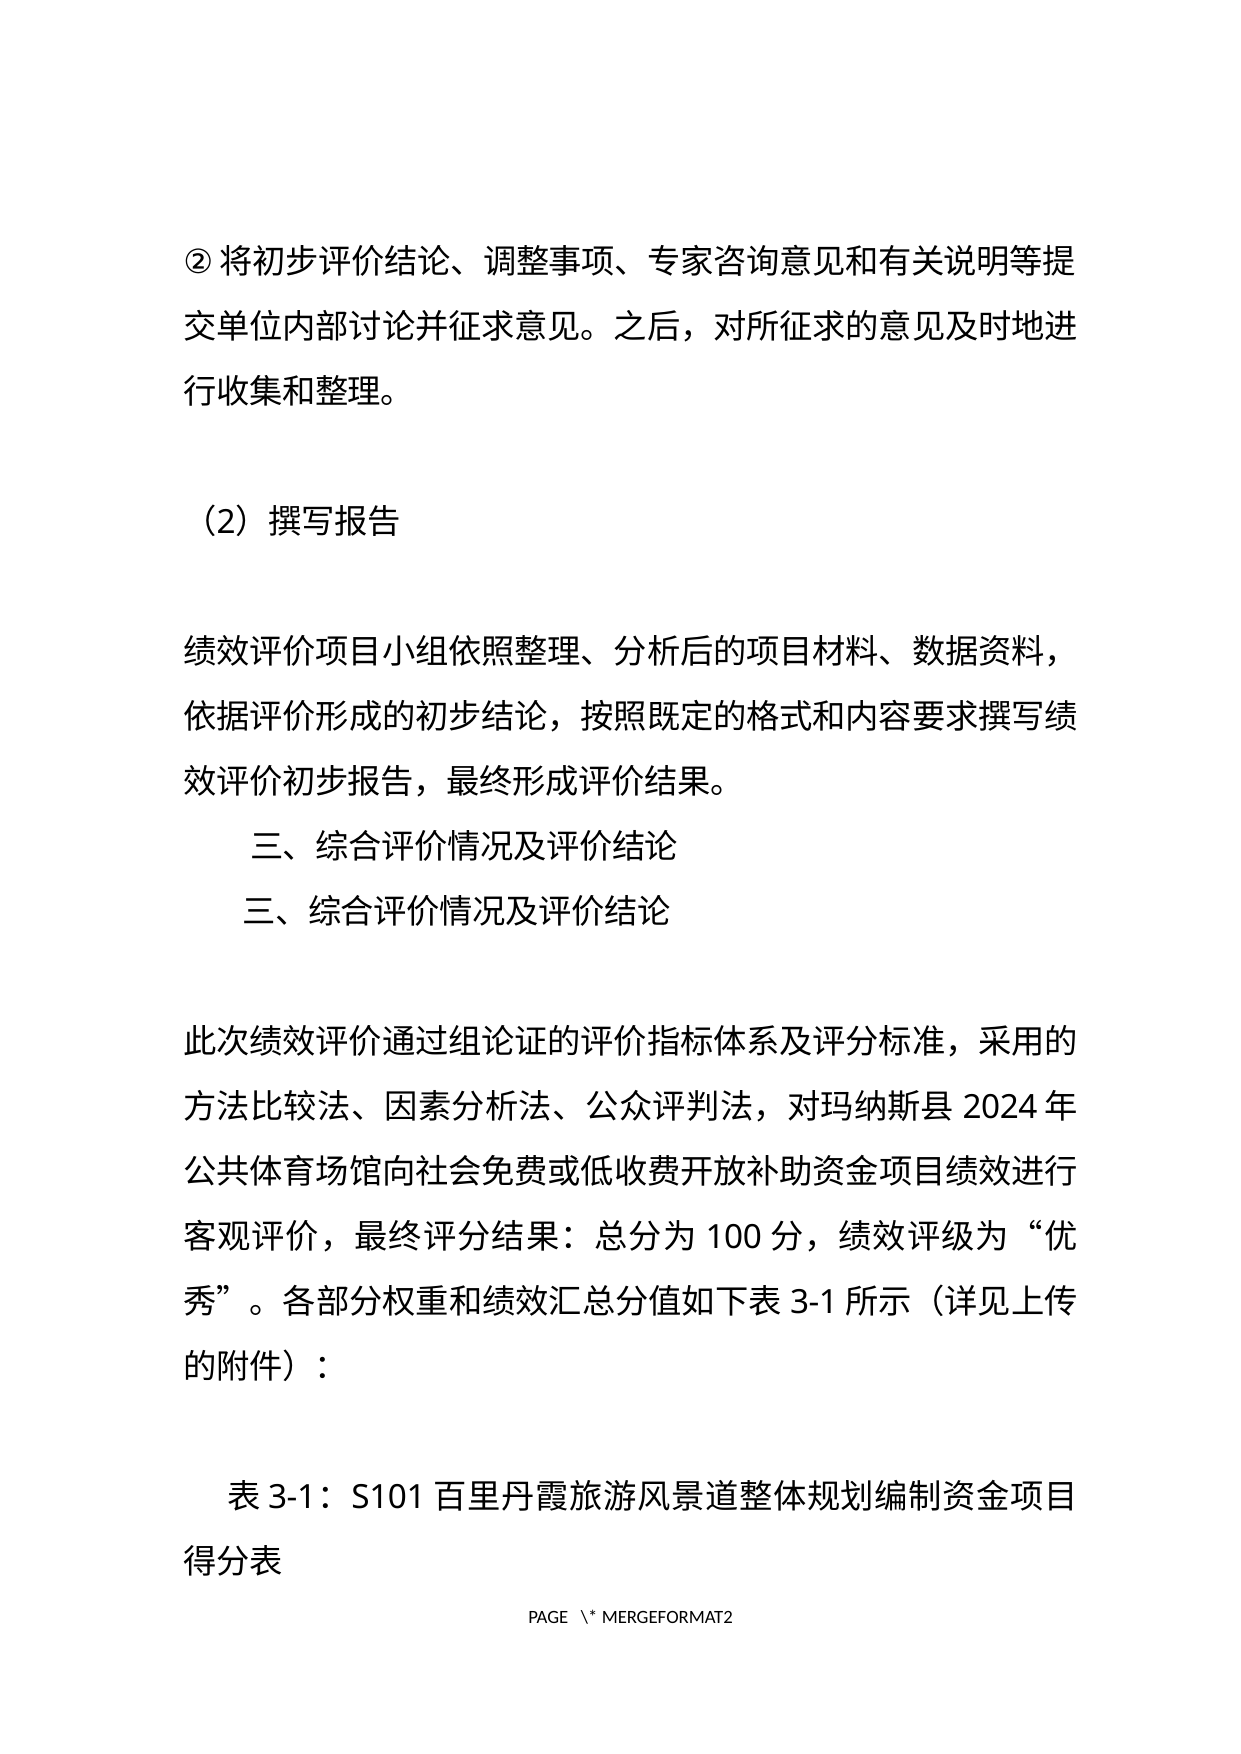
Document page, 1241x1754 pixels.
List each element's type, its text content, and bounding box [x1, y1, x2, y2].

text 三、综合评价情况及评价结论 [183, 812, 1078, 877]
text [183, 877, 1078, 1592]
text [183, 162, 1078, 812]
